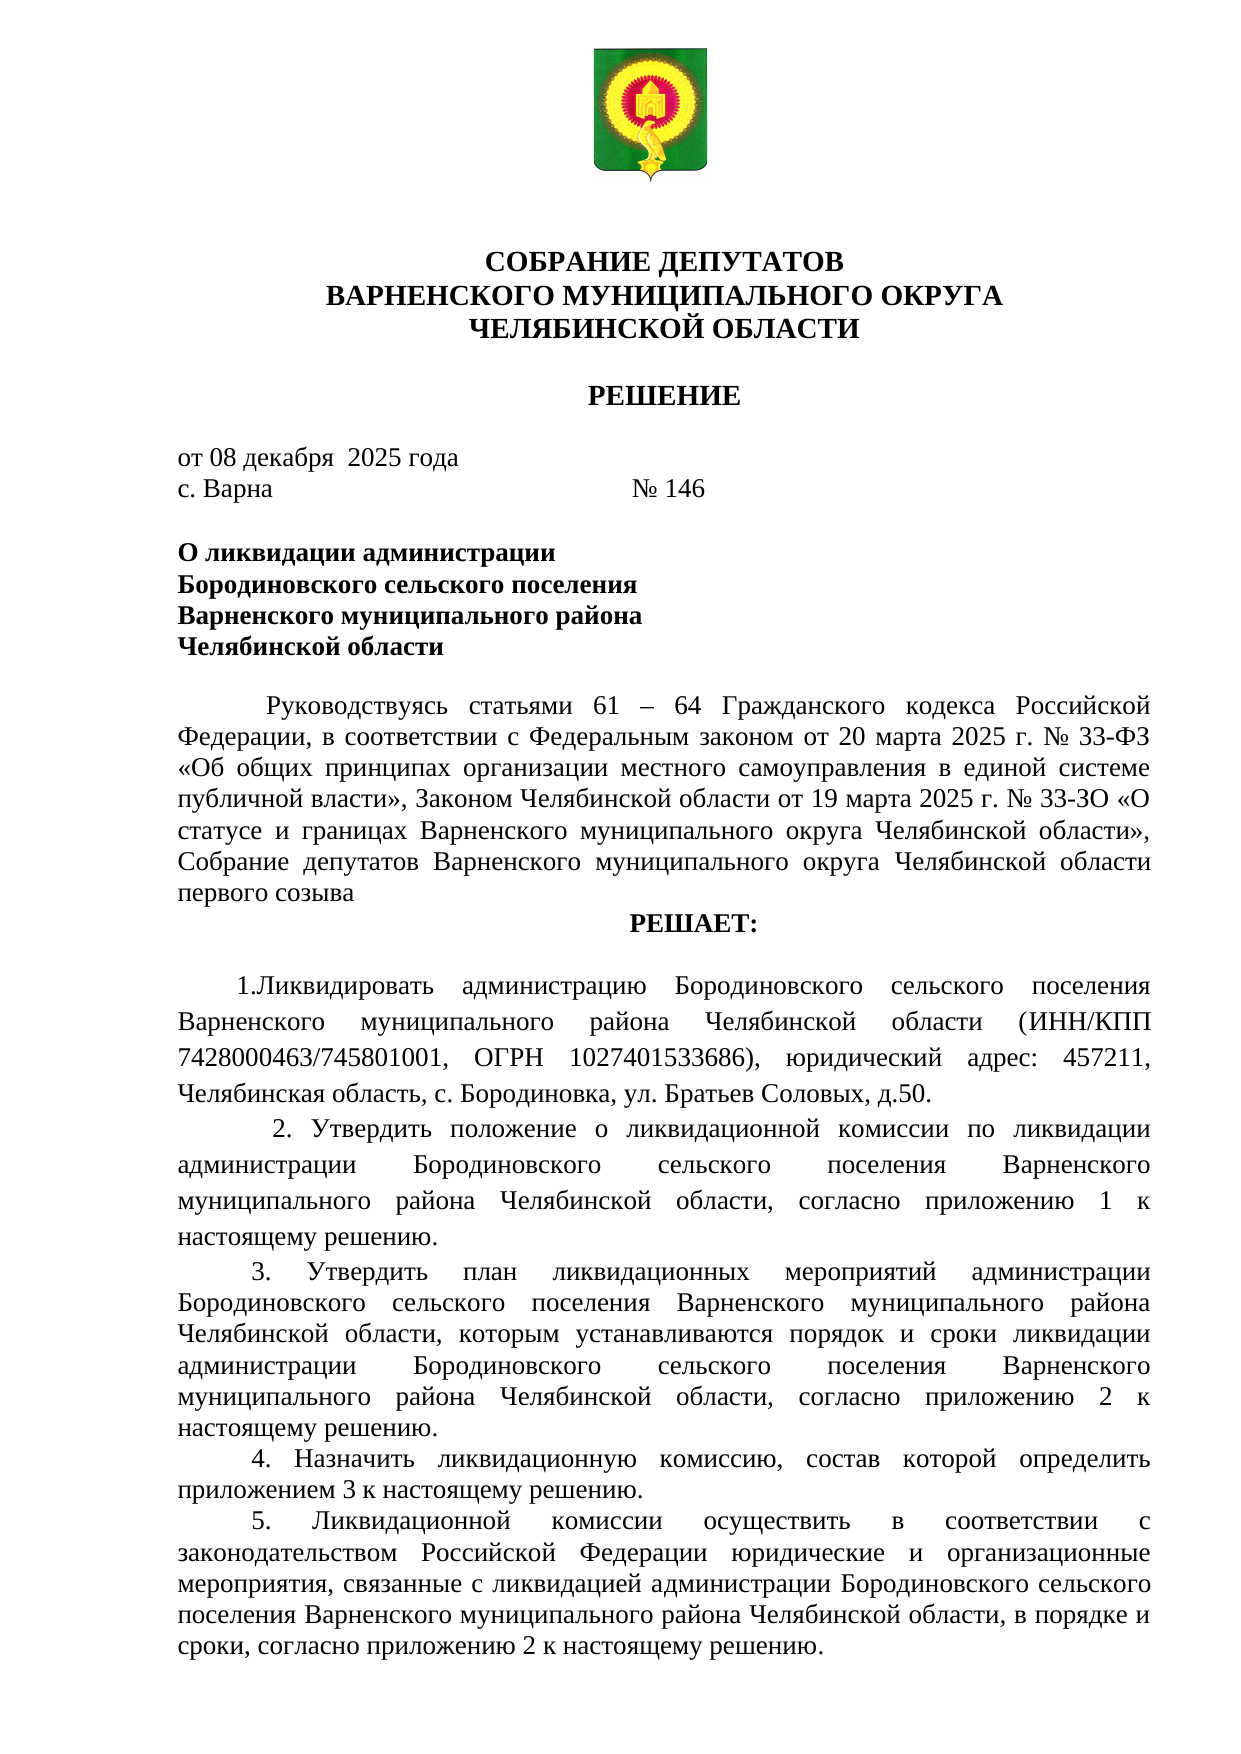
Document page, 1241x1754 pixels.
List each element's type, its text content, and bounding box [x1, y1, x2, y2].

subtitle О ликвидации администрации [177, 537, 1152, 568]
subtitle СОБРАНИЕ ДЕПУТАТОВ [177, 244, 1152, 278]
subtitle Бородиновского сельского поселения [177, 568, 1152, 599]
subtitle РЕШЕНИЕ [177, 378, 1152, 412]
picture [593, 47, 708, 182]
subtitle ЧЕЛЯБИНСКОЙ ОБЛАСТИ [177, 311, 1152, 345]
subtitle Варненского муниципального района [177, 599, 1152, 630]
subtitle от 08 декабря 2025 года [177, 441, 1152, 472]
text 5. Ликвидационной комиссии осуществить в соответствии с законодательством Российской Федерации юридические и организационные мероприятия, связанные с ликвидацией администрации Бородиновского сельского поселения Варненского муниципального района Челябинской области, в порядке и сроки, согласно приложению 2 к настоящему решению. [177, 1504, 1152, 1660]
text 1.Ликвидировать администрацию Бородиновского сельского поселения Варненского муниципального района Челябинской области (ИНН/КПП 7428000463/745801001, ОГРН 1027401533686), юридический адрес: 457211, Челябинская область, с. Бородиновка, ул. Братьев Соловых, д.50. [177, 969, 1152, 1108]
text 2. Утвердить положение о ликвидационной комиссии по ликвидации администрации Бородиновского сельского поселения Варненского муниципального района Челябинской области, согласно приложению 1 к настоящему решению. [177, 1112, 1152, 1251]
subtitle РЕШАЕТ: [177, 907, 1152, 938]
text 4. Назначить ликвидационную комиссию, состав которой определить приложением 3 к настоящему решению. [177, 1442, 1152, 1504]
subtitle Руководствуясь статьями 61 – 64 Гражданского кодекса Российской Федерации, в соответствии с Федеральным законом от 20 марта 2025 г. № 33-ФЗ «Об общих принципах организации местного самоуправления в единой системе публичной власти», Законом Челябинской области от 19 марта 2025 г. № 33-ЗО «О статусе и границах Варненского муниципального округа Челябинской области», Собрание депутатов Варненского муниципального округа Челябинской области первого созыва [177, 689, 1152, 907]
text 3. Утвердить план ликвидационных мероприятий администрации Бородиновского сельского поселения Варненского муниципального района Челябинской области, которым устанавливаются порядок и сроки ликвидации администрации Бородиновского сельского поселения Варненского муниципального района Челябинской области, согласно приложению 2 к настоящему решению. [177, 1255, 1152, 1442]
subtitle Челябинской области [177, 630, 1152, 661]
subtitle с. Варна № 146 [177, 472, 1152, 503]
subtitle ВАРНЕНСКОГО МУНИЦИПАЛЬНОГО ОКРУГА [177, 278, 1152, 311]
